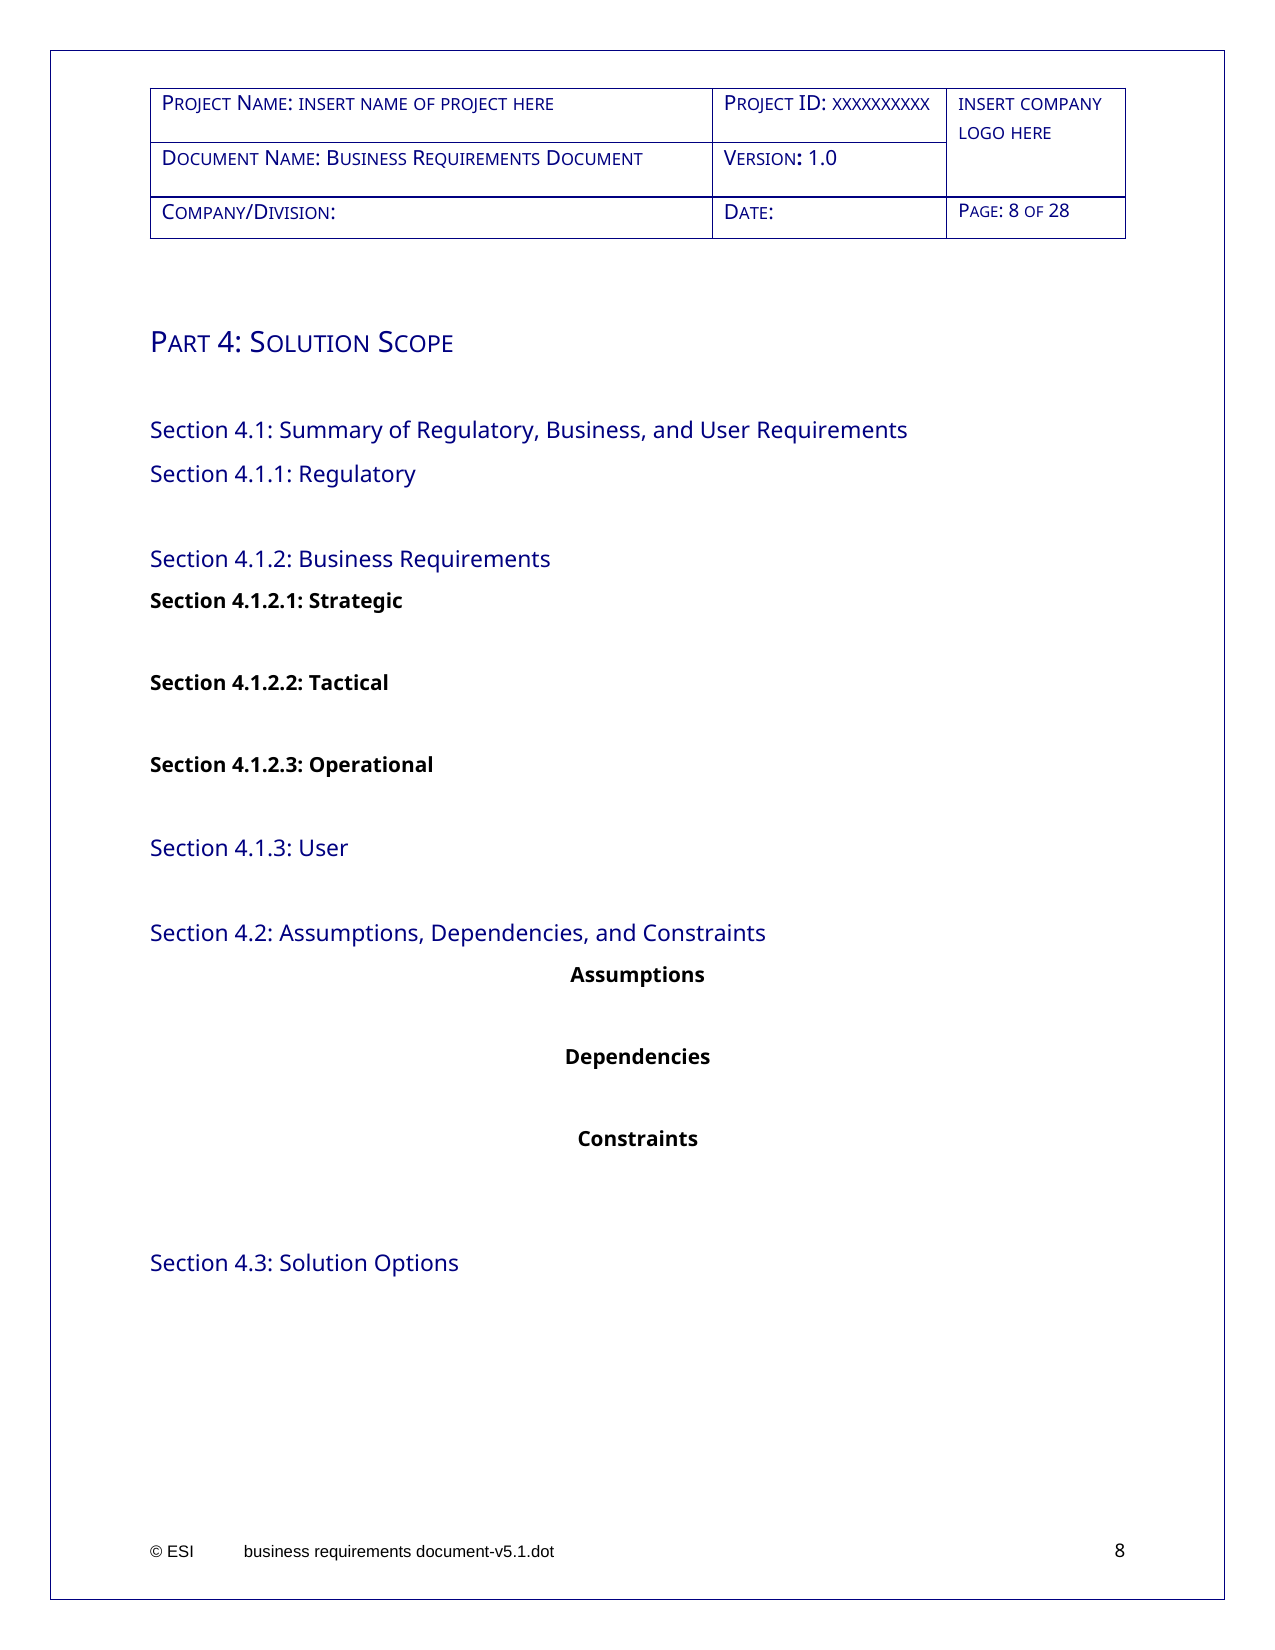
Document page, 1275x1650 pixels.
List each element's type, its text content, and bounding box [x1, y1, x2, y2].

text Dependencies [150, 1042, 1125, 1071]
subtitle Section 4.1.2: Business Requirements [150, 543, 1125, 574]
subtitle Section 4.1: Summary of Regulatory, Business, and User Requirements [150, 414, 1125, 446]
subtitle Section 4.2: Assumptions, Dependencies, and Constraints [150, 917, 1125, 948]
subtitle Section 4.1.2.3: Operational [150, 750, 1125, 779]
subtitle Section 4.1.2.2: Tactical [150, 668, 1125, 697]
subtitle Section 4.3: Solution Options [150, 1247, 1125, 1278]
text Constraints [150, 1124, 1125, 1153]
subtitle Section 4.1.1: Regulatory [150, 458, 1125, 489]
text Assumptions [150, 961, 1125, 989]
subtitle Section 4.1.2.1: Strategic [150, 587, 1125, 615]
subtitle Section 4.1.3: User [150, 832, 1125, 863]
subtitle Part 4: Solution Scope [150, 321, 1125, 361]
